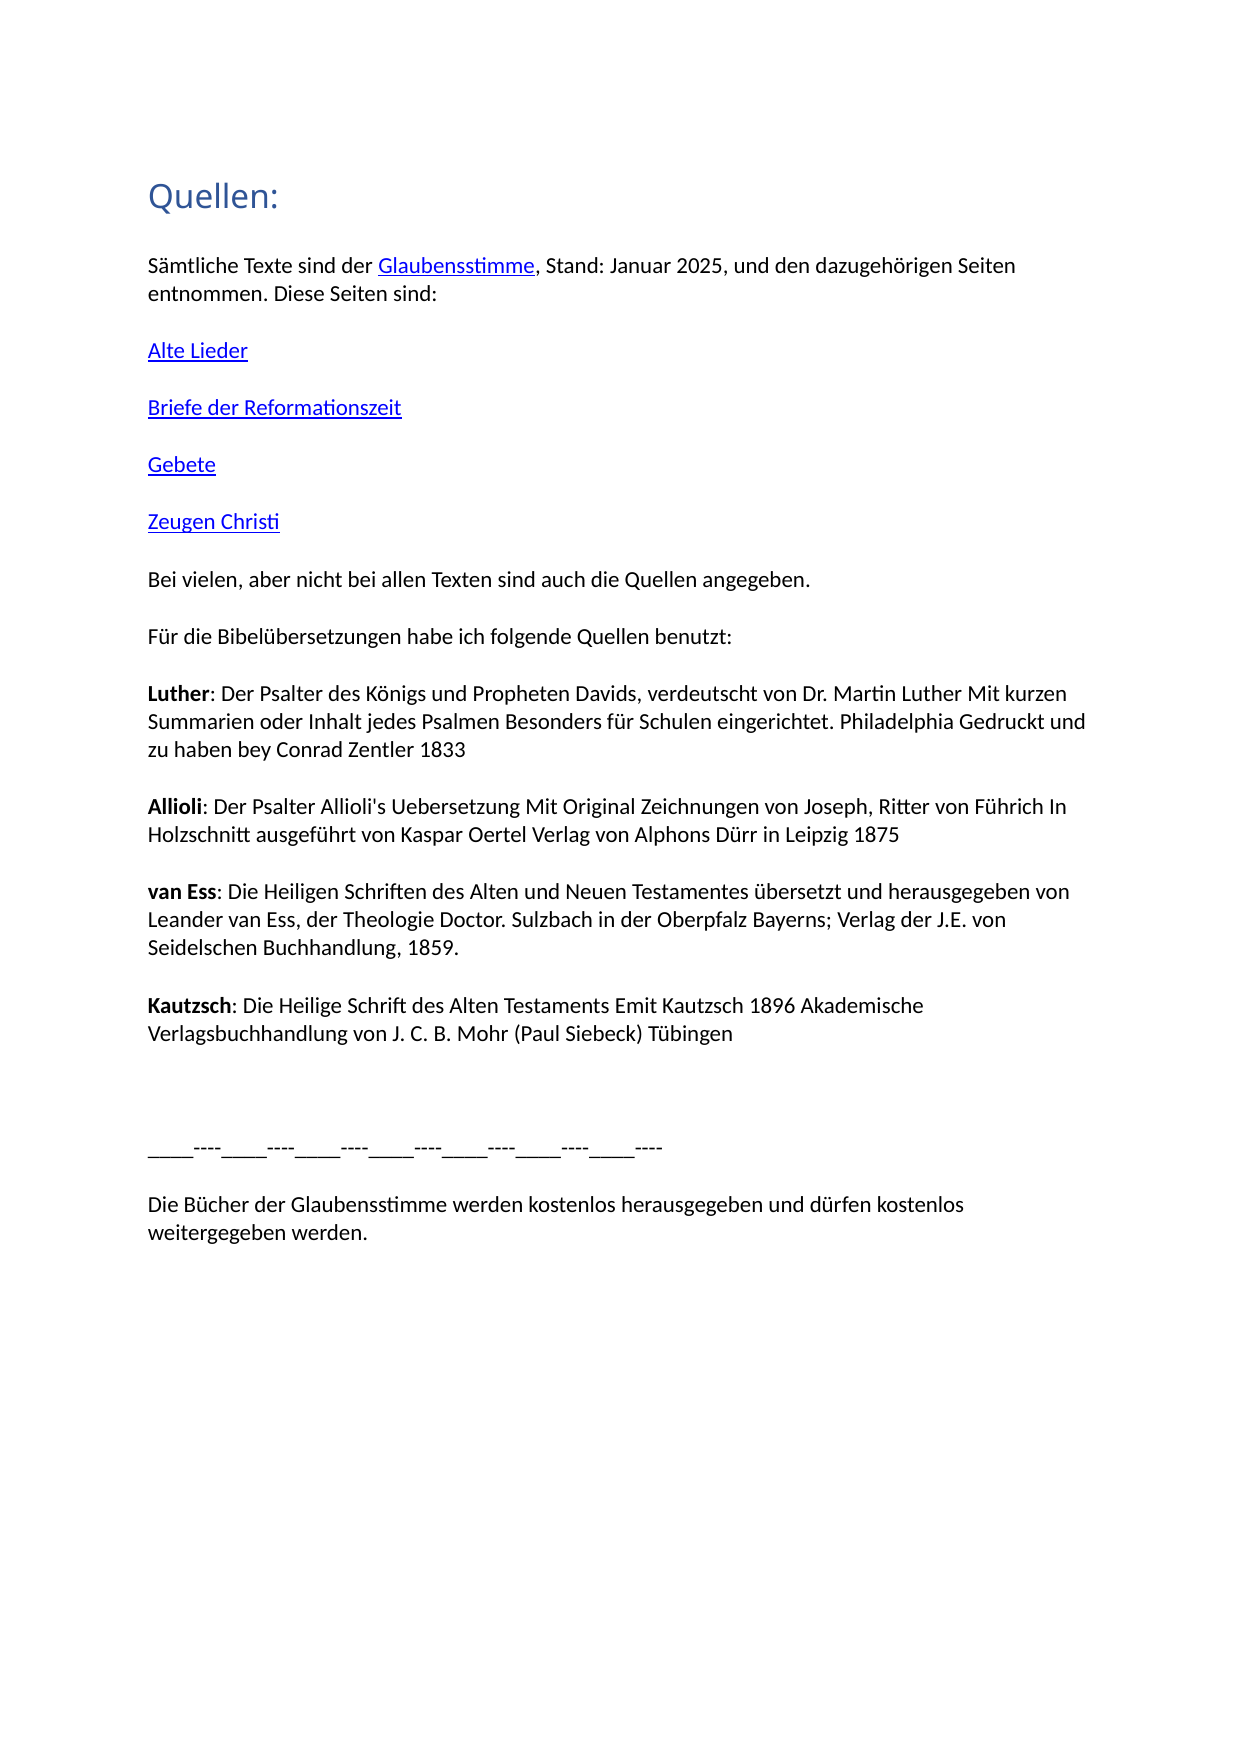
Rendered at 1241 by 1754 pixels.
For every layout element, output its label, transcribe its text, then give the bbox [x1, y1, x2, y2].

text Die Bücher der Glaubensstimme werden kostenlos herausgegeben und dürfen kostenlos weitergegeben werden. [148, 1190, 1093, 1246]
text Alte Lieder [148, 336, 1093, 364]
text Für die Bibelübersetzungen habe ich folgende Quellen benutzt: [148, 622, 1093, 650]
subtitle Quellen: [148, 173, 1093, 218]
text ____----____----____----____----____----____----____---- [148, 1133, 1093, 1161]
text Allioli: Der Psalter Allioli's Uebersetzung Mit Original Zeichnungen von Joseph, Ritter von Führich In Holzschnitt ausgeführt von Kaspar Oertel Verlag von Alphons Dürr in Leipzig 1875 [148, 792, 1093, 848]
text Kautzsch: Die Heilige Schrift des Alten Testaments Emit Kautzsch 1896 Akademische Verlagsbuchhandlung von J. C. B. Mohr (Paul Siebeck) Tübingen [148, 991, 1093, 1047]
text Sämtliche Texte sind der Glaubensstimme, Stand: Januar 2025, und den dazugehörigen Seiten entnommen. Diese Seiten sind: [148, 251, 1093, 307]
text Luther: Der Psalter des Königs und Propheten Davids, verdeutscht von Dr. Martin Luther Mit kurzen Summarien oder Inhalt jedes Psalmen Besonders für Schulen eingerichtet. Philadelphia Gedruckt und zu haben bey Conrad Zentler 1833 [148, 679, 1093, 763]
text Gebete [148, 450, 1093, 478]
text Briefe der Reformationszeit [148, 393, 1093, 421]
text Bei vielen, aber nicht bei allen Texten sind auch die Quellen angegeben. [148, 565, 1093, 593]
text Zeugen Christi [148, 507, 1093, 536]
text van Ess: Die Heiligen Schriften des Alten und Neuen Testamentes übersetzt und herausgegeben von Leander van Ess, der Theologie Doctor. Sulzbach in der Oberpfalz Bayerns; Verlag der J.E. von Seidelschen Buchhandlung, 1859. [148, 877, 1093, 962]
